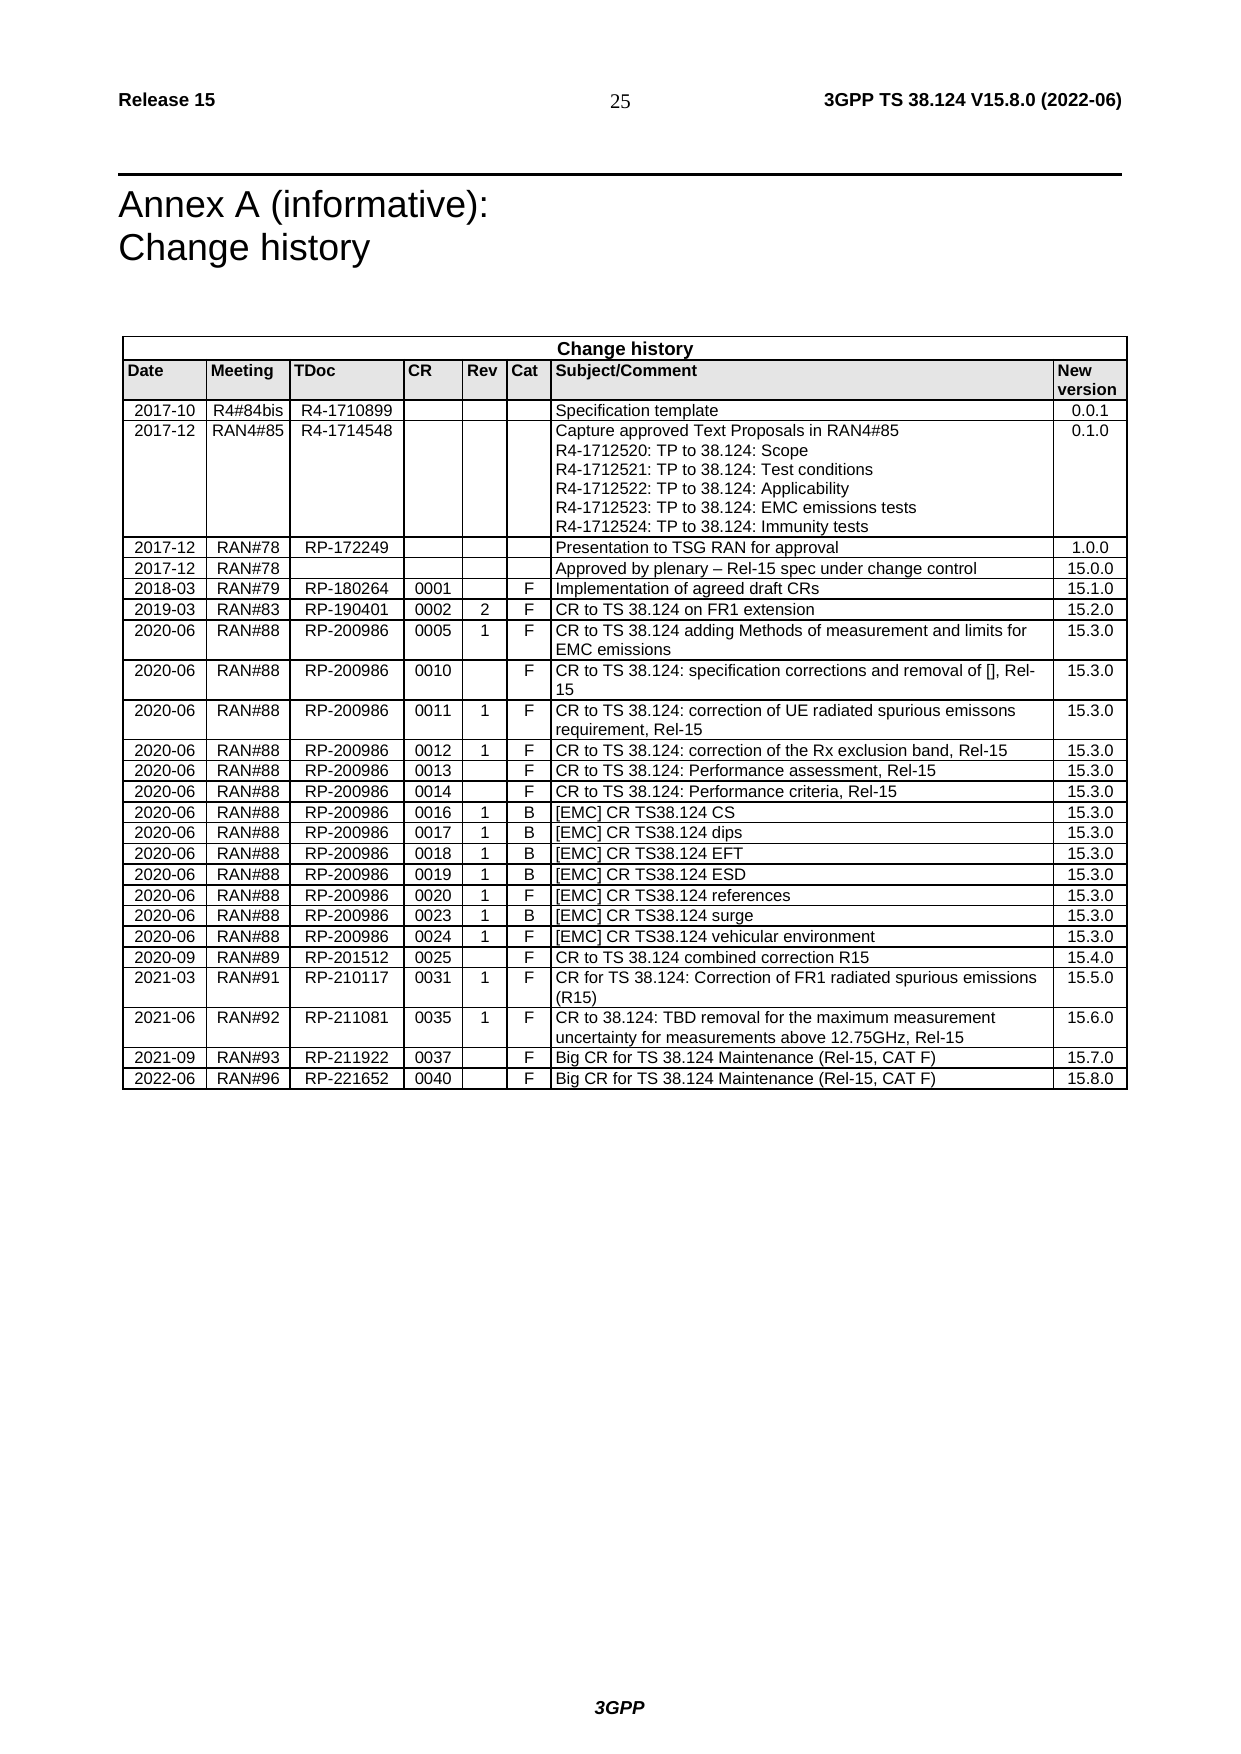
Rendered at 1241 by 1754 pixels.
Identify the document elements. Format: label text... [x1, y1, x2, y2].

table_cell 15.0.0 [1054, 558, 1126, 578]
table_cell 1 [463, 968, 506, 1007]
table_cell 15.3.0 [1054, 886, 1126, 904]
table_cell [463, 761, 506, 780]
table_cell Rev [463, 361, 506, 399]
table_cell [508, 558, 550, 578]
table_cell F [508, 661, 550, 699]
table_cell Implementation of agreed draft CRs [552, 579, 1053, 598]
table_cell 1 [463, 701, 506, 739]
table_cell 2017-12 [124, 538, 206, 557]
table_cell RP-200986 [291, 661, 403, 699]
table_cell [EMC] CR TS38.124 ESD [552, 865, 1053, 884]
table_cell RAN#78 [207, 538, 289, 557]
table_cell RP-200986 [291, 761, 403, 780]
table_cell 2020-06 [124, 927, 206, 946]
table_cell 15.3.0 [1054, 740, 1126, 759]
table_cell [508, 421, 550, 536]
table_cell CR [405, 361, 462, 399]
table_cell RAN4#85 [207, 421, 289, 536]
table_cell CR for TS 38.124: Correction of FR1 radiated spurious emissions (R15) [552, 968, 1053, 1007]
table_cell RAN#88 [207, 740, 289, 759]
table_cell 2020-06 [124, 865, 206, 884]
table_cell RP-200986 [291, 823, 403, 842]
table_cell B [508, 906, 550, 925]
table_cell RP-221652 [291, 1069, 403, 1088]
table_cell [463, 401, 506, 419]
table_cell 15.3.0 [1054, 823, 1126, 842]
table_cell 2017-12 [124, 558, 206, 578]
table_cell RP-201512 [291, 948, 403, 967]
table_cell 15.3.0 [1054, 927, 1126, 946]
table_cell 1.0.0 [1054, 538, 1126, 557]
table_cell 1 [463, 886, 506, 904]
table_cell 2020-06 [124, 661, 206, 699]
table_cell RAN#83 [207, 600, 289, 619]
table_cell [EMC] CR TS38.124 EFT [552, 844, 1053, 863]
table_cell 0023 [405, 906, 462, 925]
table_cell B [508, 865, 550, 884]
table_cell R4-1710899 [291, 401, 403, 419]
table_cell 15.8.0 [1054, 1069, 1126, 1088]
table_cell RP-200986 [291, 782, 403, 801]
table_cell 15.1.0 [1054, 579, 1126, 598]
table_cell F [508, 927, 550, 946]
table_cell 0.1.0 [1054, 421, 1126, 536]
table_cell CR to TS 38.124: Performance assessment, Rel-15 [552, 761, 1053, 780]
table_cell 0005 [405, 621, 462, 659]
table_cell CR to TS 38.124: correction of UE radiated spurious emissons requirement, Rel-15 [552, 701, 1053, 739]
table_cell 15.3.0 [1054, 782, 1126, 801]
table_cell F [508, 701, 550, 739]
table_cell RAN#88 [207, 886, 289, 904]
table_cell [508, 401, 550, 419]
table_cell [463, 1069, 506, 1088]
table_cell TDoc [291, 361, 403, 399]
table_cell Date [124, 361, 206, 399]
table_cell 1 [463, 927, 506, 946]
table_cell RAN#88 [207, 782, 289, 801]
table_cell B [508, 823, 550, 842]
table_cell 15.4.0 [1054, 948, 1126, 967]
table_cell 1 [463, 1008, 506, 1047]
table_cell Approved by plenary – Rel-15 spec under change control [552, 558, 1053, 578]
table_cell 2021-03 [124, 968, 206, 1007]
table_cell 0018 [405, 844, 462, 863]
table_cell F [508, 1048, 550, 1067]
table_cell 0024 [405, 927, 462, 946]
table_cell [463, 782, 506, 801]
table_cell RAN#93 [207, 1048, 289, 1067]
table_cell RP-200986 [291, 740, 403, 759]
table_cell 0013 [405, 761, 462, 780]
table_cell RAN#88 [207, 621, 289, 659]
table_cell 1 [463, 865, 506, 884]
table_cell 15.2.0 [1054, 600, 1126, 619]
table_cell 2020-06 [124, 803, 206, 822]
table_cell 15.3.0 [1054, 621, 1126, 659]
table_cell 15.3.0 [1054, 844, 1126, 863]
table_cell 15.6.0 [1054, 1008, 1126, 1047]
table_cell RP-200986 [291, 906, 403, 925]
table_header Change history [124, 337, 1126, 359]
table_cell F [508, 1069, 550, 1088]
table_cell RP-200986 [291, 621, 403, 659]
table_cell 0016 [405, 803, 462, 822]
table_cell [291, 558, 403, 578]
table_cell 1 [463, 844, 506, 863]
table_cell [EMC] CR TS38.124 references [552, 886, 1053, 904]
table_cell CR to TS 38.124 adding Methods of measurement and limits for EMC emissions [552, 621, 1053, 659]
table_cell RP-200986 [291, 844, 403, 863]
table_cell [405, 421, 462, 536]
table_cell 15.3.0 [1054, 661, 1126, 699]
table_cell RAN#79 [207, 579, 289, 598]
table_cell RAN#88 [207, 761, 289, 780]
table_cell [405, 401, 462, 419]
table_cell [508, 538, 550, 557]
table_cell [EMC] CR TS38.124 dips [552, 823, 1053, 842]
table_cell [EMC] CR TS38.124 CS [552, 803, 1053, 822]
table_cell [463, 948, 506, 967]
table_cell 2021-09 [124, 1048, 206, 1067]
table_cell CR to TS 38.124: Performance criteria, Rel-15 [552, 782, 1053, 801]
table_cell 2 [463, 600, 506, 619]
table_cell RAN#91 [207, 968, 289, 1007]
table_cell [463, 538, 506, 557]
table_cell F [508, 782, 550, 801]
table_cell Big CR for TS 38.124 Maintenance (Rel-15, CAT F) [552, 1069, 1053, 1088]
table_cell RP-211081 [291, 1008, 403, 1047]
table_cell RAN#88 [207, 803, 289, 822]
table_cell 15.3.0 [1054, 906, 1126, 925]
table_cell RAN#88 [207, 865, 289, 884]
table_cell 15.3.0 [1054, 803, 1126, 822]
table_cell 15.7.0 [1054, 1048, 1126, 1067]
table_cell F [508, 761, 550, 780]
table_cell RAN#88 [207, 661, 289, 699]
table_cell RAN#78 [207, 558, 289, 578]
table_cell 0.0.1 [1054, 401, 1126, 419]
table_cell RAN#88 [207, 701, 289, 739]
table_cell RP-200986 [291, 701, 403, 739]
table_cell RAN#88 [207, 906, 289, 925]
table_cell RP-211922 [291, 1048, 403, 1067]
table_cell R4#84bis [207, 401, 289, 419]
subtitle Annex A (informative): Change history [118, 176, 1122, 268]
table_cell RP-210117 [291, 968, 403, 1007]
table_cell 15.3.0 [1054, 701, 1126, 739]
table_cell 0020 [405, 886, 462, 904]
table_cell Capture approved Text Proposals in RAN4#85 R4-1712520: TP to 38.124: Scope R4-1712521: TP to 38.124: Test conditions R4-1712522: TP to 38.124: Applicability R4-1712523: TP to 38.124: EMC emissions tests R4-1712524: TP to 38.124: Immunity tests [552, 421, 1053, 536]
table_cell 2020-06 [124, 906, 206, 925]
table_cell [EMC] CR TS38.124 surge [552, 906, 1053, 925]
table_cell [405, 558, 462, 578]
table_cell RAN#88 [207, 823, 289, 842]
table_cell 0017 [405, 823, 462, 842]
table_cell B [508, 803, 550, 822]
table_cell RAN#89 [207, 948, 289, 967]
table_cell 2020-06 [124, 782, 206, 801]
table_cell 0019 [405, 865, 462, 884]
table_cell 1 [463, 621, 506, 659]
table_cell 2022-06 [124, 1069, 206, 1088]
table_cell RAN#92 [207, 1008, 289, 1047]
table_cell F [508, 1008, 550, 1047]
table_cell CR to TS 38.124: specification corrections and removal of [], Rel-15 [552, 661, 1053, 699]
table_cell 0014 [405, 782, 462, 801]
table_cell RAN#88 [207, 927, 289, 946]
table_cell F [508, 886, 550, 904]
table_cell RP-172249 [291, 538, 403, 557]
table_cell F [508, 579, 550, 598]
table_cell 2017-10 [124, 401, 206, 419]
table_cell [463, 579, 506, 598]
table_cell RP-200986 [291, 927, 403, 946]
table_cell RAN#96 [207, 1069, 289, 1088]
table_cell Presentation to TSG RAN for approval [552, 538, 1053, 557]
table_cell B [508, 844, 550, 863]
table_cell CR to 38.124: TBD removal for the maximum measurement uncertainty for measurements above 12.75GHz, Rel-15 [552, 1008, 1053, 1047]
table_cell 2020-06 [124, 844, 206, 863]
table_cell 0040 [405, 1069, 462, 1088]
table_cell 0037 [405, 1048, 462, 1067]
table_cell F [508, 740, 550, 759]
table_cell 0035 [405, 1008, 462, 1047]
table_cell 2021-06 [124, 1008, 206, 1047]
table_cell [EMC] CR TS38.124 vehicular environment [552, 927, 1053, 946]
table_cell RP-200986 [291, 886, 403, 904]
table_cell [405, 538, 462, 557]
table_cell 0031 [405, 968, 462, 1007]
table_cell Big CR for TS 38.124 Maintenance (Rel-15, CAT F) [552, 1048, 1053, 1067]
table_cell 0012 [405, 740, 462, 759]
table_cell Cat [508, 361, 550, 399]
table_cell 2020-09 [124, 948, 206, 967]
table_cell F [508, 968, 550, 1007]
table_cell 2020-06 [124, 621, 206, 659]
table_cell 2018-03 [124, 579, 206, 598]
table_cell 15.3.0 [1054, 761, 1126, 780]
table_cell 0011 [405, 701, 462, 739]
table_cell 0001 [405, 579, 462, 598]
table_cell RP-200986 [291, 803, 403, 822]
table_cell 2020-06 [124, 740, 206, 759]
table_cell 15.3.0 [1054, 865, 1126, 884]
table_cell 0010 [405, 661, 462, 699]
table_cell Meeting [207, 361, 289, 399]
table_cell New version [1054, 361, 1126, 399]
table_cell 0002 [405, 600, 462, 619]
table_cell [463, 661, 506, 699]
table_cell [463, 421, 506, 536]
table_cell 1 [463, 823, 506, 842]
table_cell 2020-06 [124, 761, 206, 780]
table_cell Specification template [552, 401, 1053, 419]
table_cell CR to TS 38.124: correction of the Rx exclusion band, Rel-15 [552, 740, 1053, 759]
table_cell 15.5.0 [1054, 968, 1126, 1007]
table_cell Subject/Comment [552, 361, 1053, 399]
table_cell F [508, 948, 550, 967]
table_cell 1 [463, 803, 506, 822]
table_cell 2020-06 [124, 886, 206, 904]
table_cell 2019-03 [124, 600, 206, 619]
table_cell CR to TS 38.124 on FR1 extension [552, 600, 1053, 619]
table_cell 1 [463, 906, 506, 925]
table_cell RP-180264 [291, 579, 403, 598]
table_cell F [508, 600, 550, 619]
table_cell R4-1714548 [291, 421, 403, 536]
table_cell 1 [463, 740, 506, 759]
table_cell RAN#88 [207, 844, 289, 863]
table_cell [463, 558, 506, 578]
table_cell RP-200986 [291, 865, 403, 884]
table_cell 2017-12 [124, 421, 206, 536]
table_cell 0025 [405, 948, 462, 967]
table_cell CR to TS 38.124 combined correction R15 [552, 948, 1053, 967]
table_cell F [508, 621, 550, 659]
table_cell 2020-06 [124, 701, 206, 739]
table_cell RP-190401 [291, 600, 403, 619]
table_cell [463, 1048, 506, 1067]
table_cell 2020-06 [124, 823, 206, 842]
